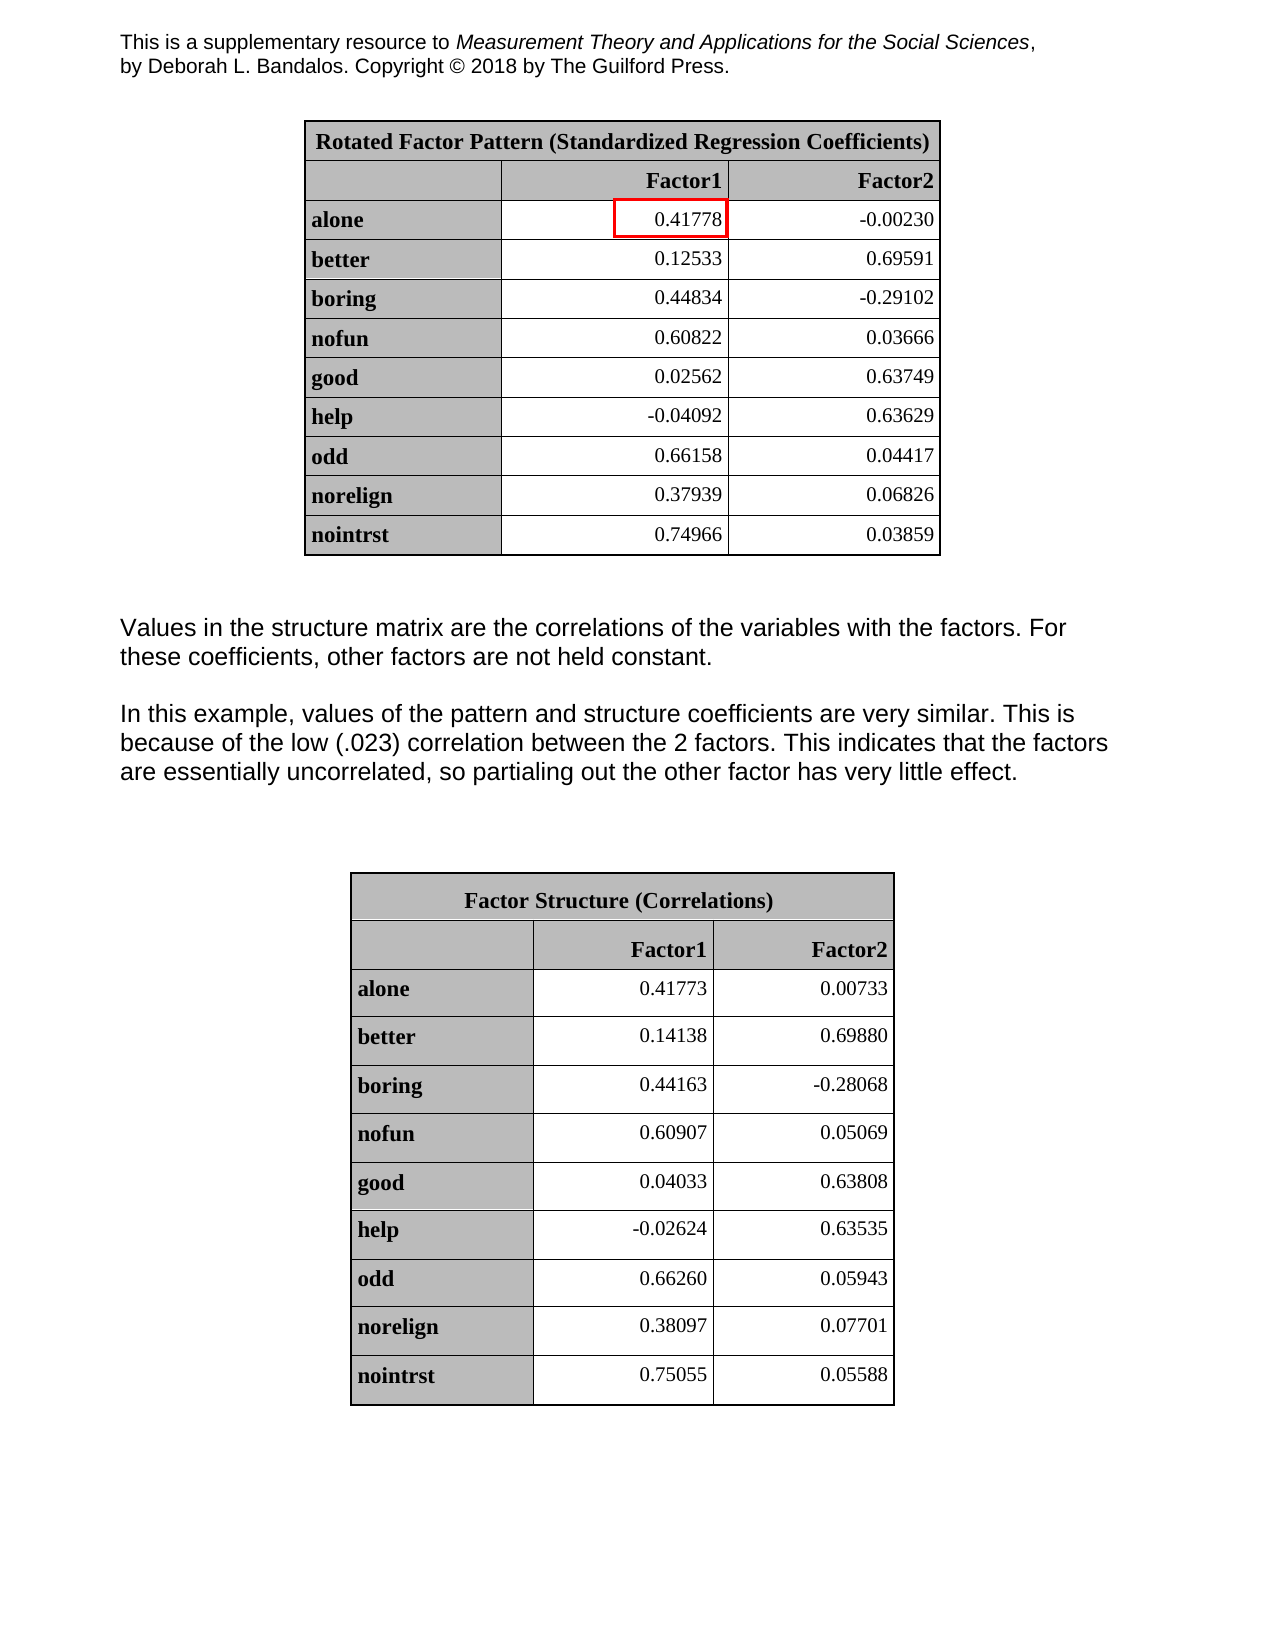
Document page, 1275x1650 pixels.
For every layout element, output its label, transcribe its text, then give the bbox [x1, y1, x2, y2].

table_cell 0.00733 [714, 970, 893, 1016]
table_cell -0.02624 [534, 1211, 713, 1259]
table_cell 0.63535 [714, 1211, 893, 1259]
table_cell Factor2 [714, 921, 893, 969]
table_cell better [306, 240, 501, 278]
table_cell nointrst [306, 516, 501, 554]
table_cell -0.28068 [714, 1066, 893, 1113]
table_cell help [306, 398, 501, 436]
table_cell 0.69591 [729, 240, 939, 278]
table_cell 0.03666 [729, 319, 939, 357]
table_cell 0.04417 [729, 437, 939, 475]
table_cell 0.12533 [502, 240, 728, 278]
table_cell better [352, 1017, 533, 1065]
table_cell help [352, 1211, 533, 1259]
table_cell good [306, 358, 501, 397]
table_cell 0.44834 [502, 280, 728, 318]
table_cell 0.07701 [714, 1307, 893, 1355]
table_cell 0.66260 [534, 1260, 713, 1306]
table_cell 0.03859 [729, 516, 939, 554]
table_cell nofun [306, 319, 501, 357]
table_cell 0.44163 [534, 1066, 713, 1113]
table_cell 0.41778 [502, 201, 728, 239]
table_cell nointrst [352, 1356, 533, 1404]
table_header Factor Structure (Correlations) [352, 874, 893, 919]
table_cell Factor2 [729, 161, 939, 200]
text In this example, values of the pattern and structure coefficients are very similar. This is because of the low (.023) correlation between the 2 factors. This indicates that the factors are essentially uncorrelated, so partialing out the other factor has very little effect. [120, 699, 1125, 786]
table_cell 0.60907 [534, 1114, 713, 1162]
table_cell odd [352, 1260, 533, 1306]
table_cell 0.60822 [502, 319, 728, 357]
table_cell alone [352, 970, 533, 1016]
table_cell alone [306, 201, 501, 239]
table_cell 0.69880 [714, 1017, 893, 1065]
table_cell -0.04092 [502, 398, 728, 436]
table_cell -0.00230 [729, 201, 939, 239]
table_cell 0.05588 [714, 1356, 893, 1404]
table_cell Factor1 [502, 161, 728, 200]
table_cell nofun [352, 1114, 533, 1162]
table_cell -0.29102 [729, 280, 939, 318]
table_cell 0.38097 [534, 1307, 713, 1355]
table_cell norelign [306, 476, 501, 515]
table_cell norelign [352, 1307, 533, 1355]
table_cell good [352, 1163, 533, 1209]
table_cell [306, 161, 501, 200]
table_cell 0.06826 [729, 476, 939, 515]
table_cell 0.05943 [714, 1260, 893, 1306]
table_header Rotated Factor Pattern (Standardized Regression Coefficients) [306, 122, 939, 160]
table_cell 0.75055 [534, 1356, 713, 1404]
table_cell 0.05069 [714, 1114, 893, 1162]
table_cell 0.37939 [502, 476, 728, 515]
table_cell 0.63629 [729, 398, 939, 436]
table_cell 0.66158 [502, 437, 728, 475]
table_cell 0.02562 [502, 358, 728, 397]
table_cell 0.14138 [534, 1017, 713, 1065]
table_cell Factor1 [534, 921, 713, 969]
table_cell [352, 921, 533, 969]
table_cell 0.74966 [502, 516, 728, 554]
table_cell boring [352, 1066, 533, 1113]
table_cell boring [306, 280, 501, 318]
text Values in the structure matrix are the correlations of the variables with the factors. For these coefficients, other factors are not held constant. [120, 613, 1125, 671]
table_cell 0.04033 [534, 1163, 713, 1209]
table_cell 0.63749 [729, 358, 939, 397]
table_cell odd [306, 437, 501, 475]
table_cell 0.41773 [534, 970, 713, 1016]
table_cell 0.63808 [714, 1163, 893, 1209]
